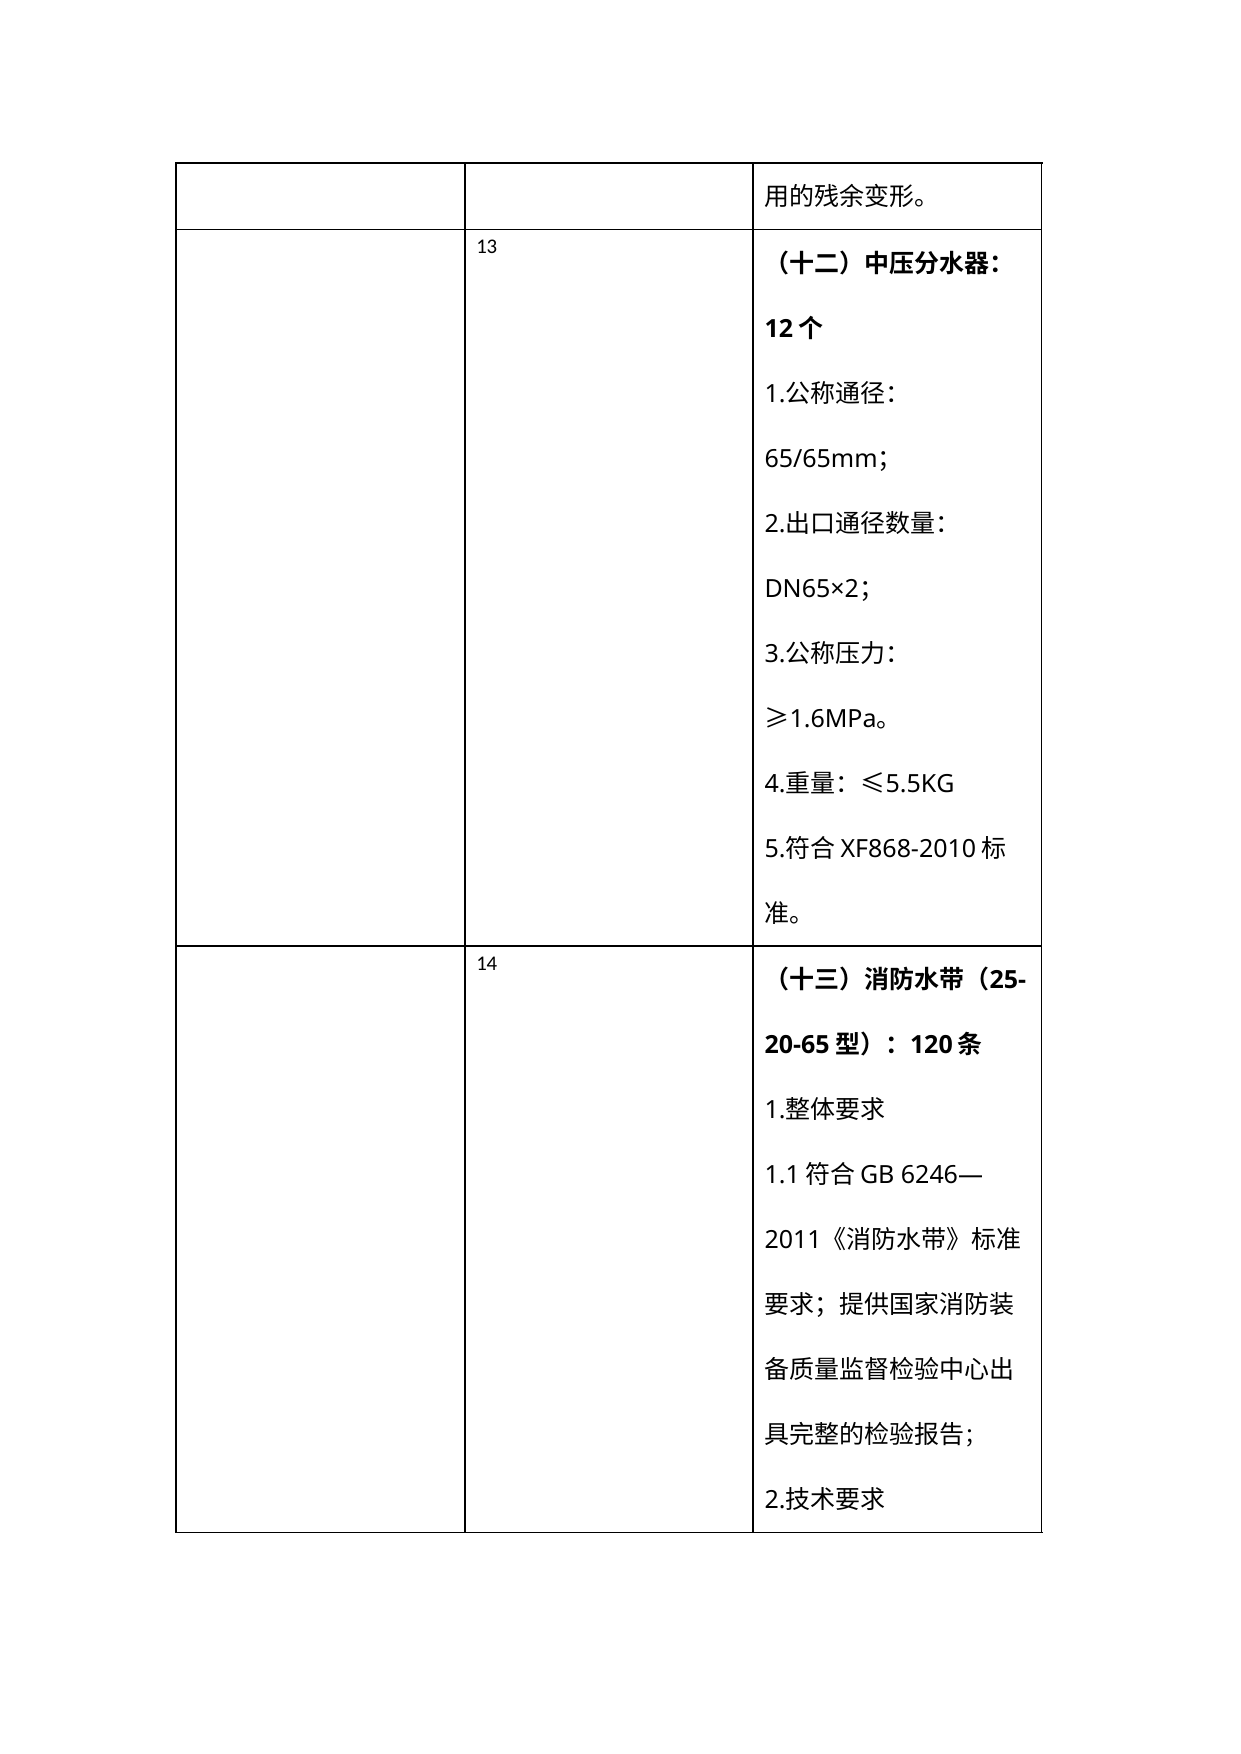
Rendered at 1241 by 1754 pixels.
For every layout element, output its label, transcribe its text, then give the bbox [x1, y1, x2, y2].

table_cell [177, 164, 464, 228]
table_cell 12 [466, 164, 752, 228]
table_cell 14 [466, 947, 752, 1532]
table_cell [754, 947, 1041, 1532]
table_cell [177, 230, 464, 945]
table_cell [177, 947, 464, 1532]
table_cell （十二）中压分水器：12个 1.公称通径：65/65mm； 2.出口通径数量：DN65×2； 3.公称压力：≥1.6MPa。 4.重量：≤5.5KG 5.符合XF868-2010标准。 [754, 230, 1041, 945]
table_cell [754, 164, 1041, 228]
table_cell 13 [466, 230, 752, 945]
